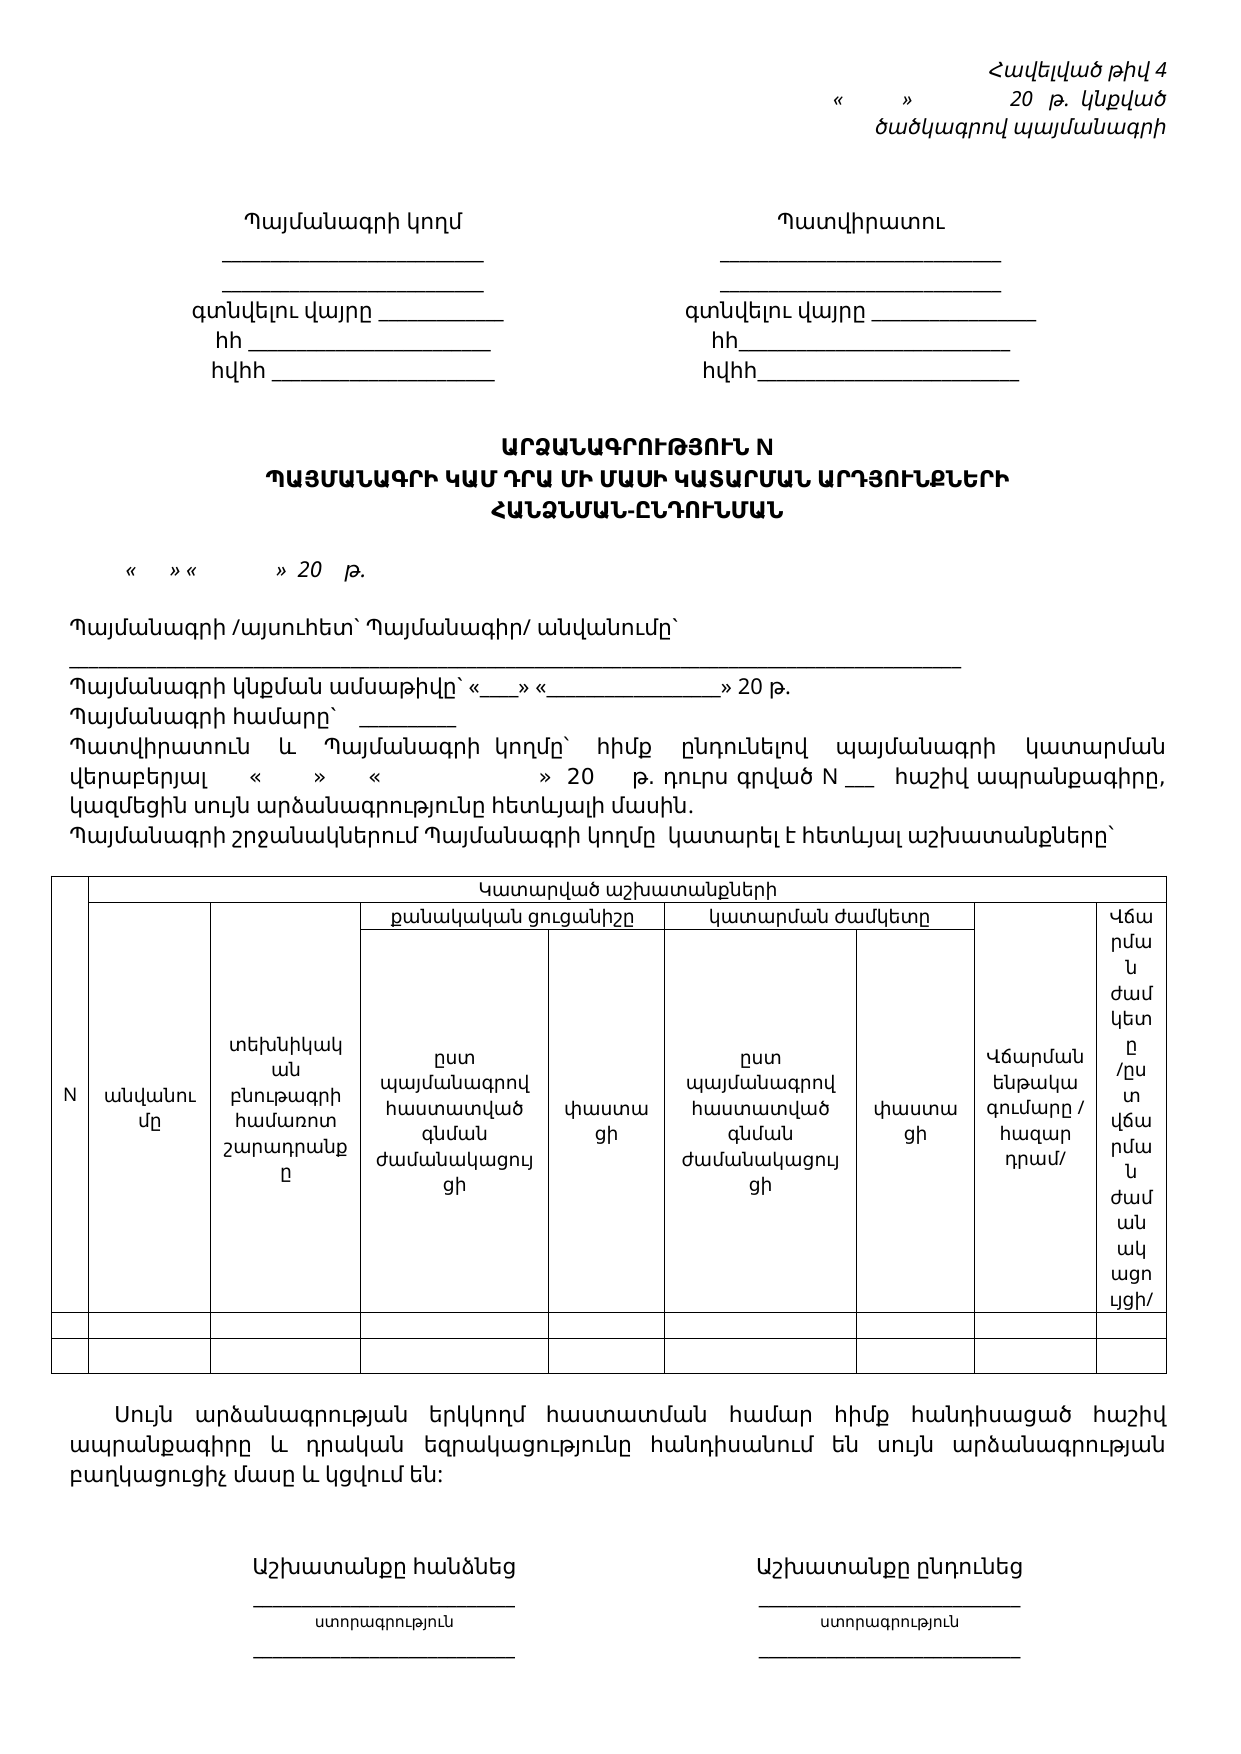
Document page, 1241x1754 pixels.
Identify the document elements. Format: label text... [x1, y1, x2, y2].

table_cell Վճարման ժամկետը /ըստ վճարման ժամանակացույցի/ [1097, 903, 1166, 1312]
table_cell ըստ պայմանագրով հաստատված գնման ժամանակացույցի [665, 930, 856, 1312]
table_cell [1097, 1313, 1166, 1338]
table_header Կատարված աշխատանքների [89, 877, 1166, 902]
table_header Պատվիրատու _____________________________ _____________________________ գտնվելու վայրը _________________ հհ____________________________ հվհհ___________________________ [596, 206, 1126, 385]
table_cell ___________________________ ստորագրություն [113, 1581, 656, 1632]
table_cell [89, 1339, 210, 1373]
table_cell [857, 1339, 974, 1373]
text « » 20 թ. կնքված [69, 84, 1167, 112]
table_cell [975, 1313, 1096, 1338]
text « » « » 20 թ. [69, 553, 1167, 583]
text ծածկագրով պայմանագրի [69, 112, 1167, 141]
text ՊԱՅՄԱՆԱԳՐԻ ԿԱՄ ԴՐԱ ՄԻ ՄԱՍԻ ԿԱՏԱՐՄԱՆ ԱՐԴՅՈՒՆՔՆԵՐԻ [69, 463, 1167, 494]
text Պայմանագրի շրջանակներում Պայմանագրի կողմը կատարել է հետևյալ աշխատանքները՝ [69, 820, 1167, 850]
table_cell կատարման ժամկետը [665, 903, 974, 929]
text ԱՐՁԱՆԱԳՐՈՒԹՅՈՒՆ N [69, 431, 1167, 463]
table_cell [665, 1313, 856, 1338]
text Սույն արձանագրության երկկողմ հաստատման համար հիմք հանդիսացած հաշիվ ապրանքագիրը և դրական եզրակացությունը հանդիսանում են սույն արձանագրության բաղկացուցիչ մասը և կցվում են: [69, 1399, 1167, 1489]
text Պայմանագրի /այսուհետ` Պայմանագիր/ անվանումը` ____________________________________________________________________________________________ [69, 612, 1167, 671]
table_cell փաստացի [549, 930, 664, 1312]
table_cell [549, 1313, 664, 1338]
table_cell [656, 1632, 1123, 1679]
table_cell [211, 1339, 360, 1373]
table_cell [857, 1313, 974, 1338]
text ՀԱՆՁՆՄԱՆ-ԸՆԴՈՒՆՄԱՆ [69, 494, 1167, 525]
table_cell փաստացի [857, 930, 974, 1312]
table_cell [361, 1339, 548, 1373]
table_cell Վճարման ենթակա գումարը /հազար դրամ/ [975, 903, 1096, 1312]
table_header Պայմանագրի կողմ ___________________________ ___________________________ գտնվելու վայրը ______________ հհ _________________________ հվհհ _______________________ [110, 206, 596, 385]
table_cell [361, 1313, 548, 1338]
table_header N [52, 877, 88, 1312]
table_cell անվանումը [89, 903, 210, 1312]
table_cell [549, 1339, 664, 1373]
text Պայմանագրի կնքման ամսաթիվը` «____» «__________________» 20 թ. [69, 671, 1167, 701]
table_cell [52, 1339, 88, 1373]
table_cell տեխնիկական բնութագրի համառոտ շարադրանքը [211, 903, 360, 1312]
table_cell [211, 1313, 360, 1338]
table_cell [1097, 1339, 1166, 1373]
table_header Աշխատանքը հանձնեց [113, 1551, 656, 1581]
table_cell [89, 1313, 210, 1338]
text Պատվիրատուն և Պայմանագրի կողմը՝ հիմք ընդունելով պայմանագրի կատարման վերաբերյալ « » « » 20 թ. դուրս գրված N ___ հաշիվ ապրանքագիրը, կազմեցին սույն արձանագրությունը հետևյալի մասին. [69, 731, 1167, 820]
table_cell ___________________________ ստորագրություն [656, 1581, 1123, 1632]
table_cell [52, 1313, 88, 1338]
table_cell [665, 1339, 856, 1373]
text Հավելված թիվ 4 [69, 56, 1167, 84]
text Պայմանագրի համարը` __________ [69, 701, 1167, 731]
table_cell քանակական ցուցանիշը [361, 903, 664, 929]
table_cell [113, 1632, 656, 1679]
table_cell [975, 1339, 1096, 1373]
table_header Աշխատանքը ընդունեց [656, 1551, 1123, 1581]
table_cell ըստ պայմանագրով հաստատված գնման ժամանակացույցի [361, 930, 548, 1312]
